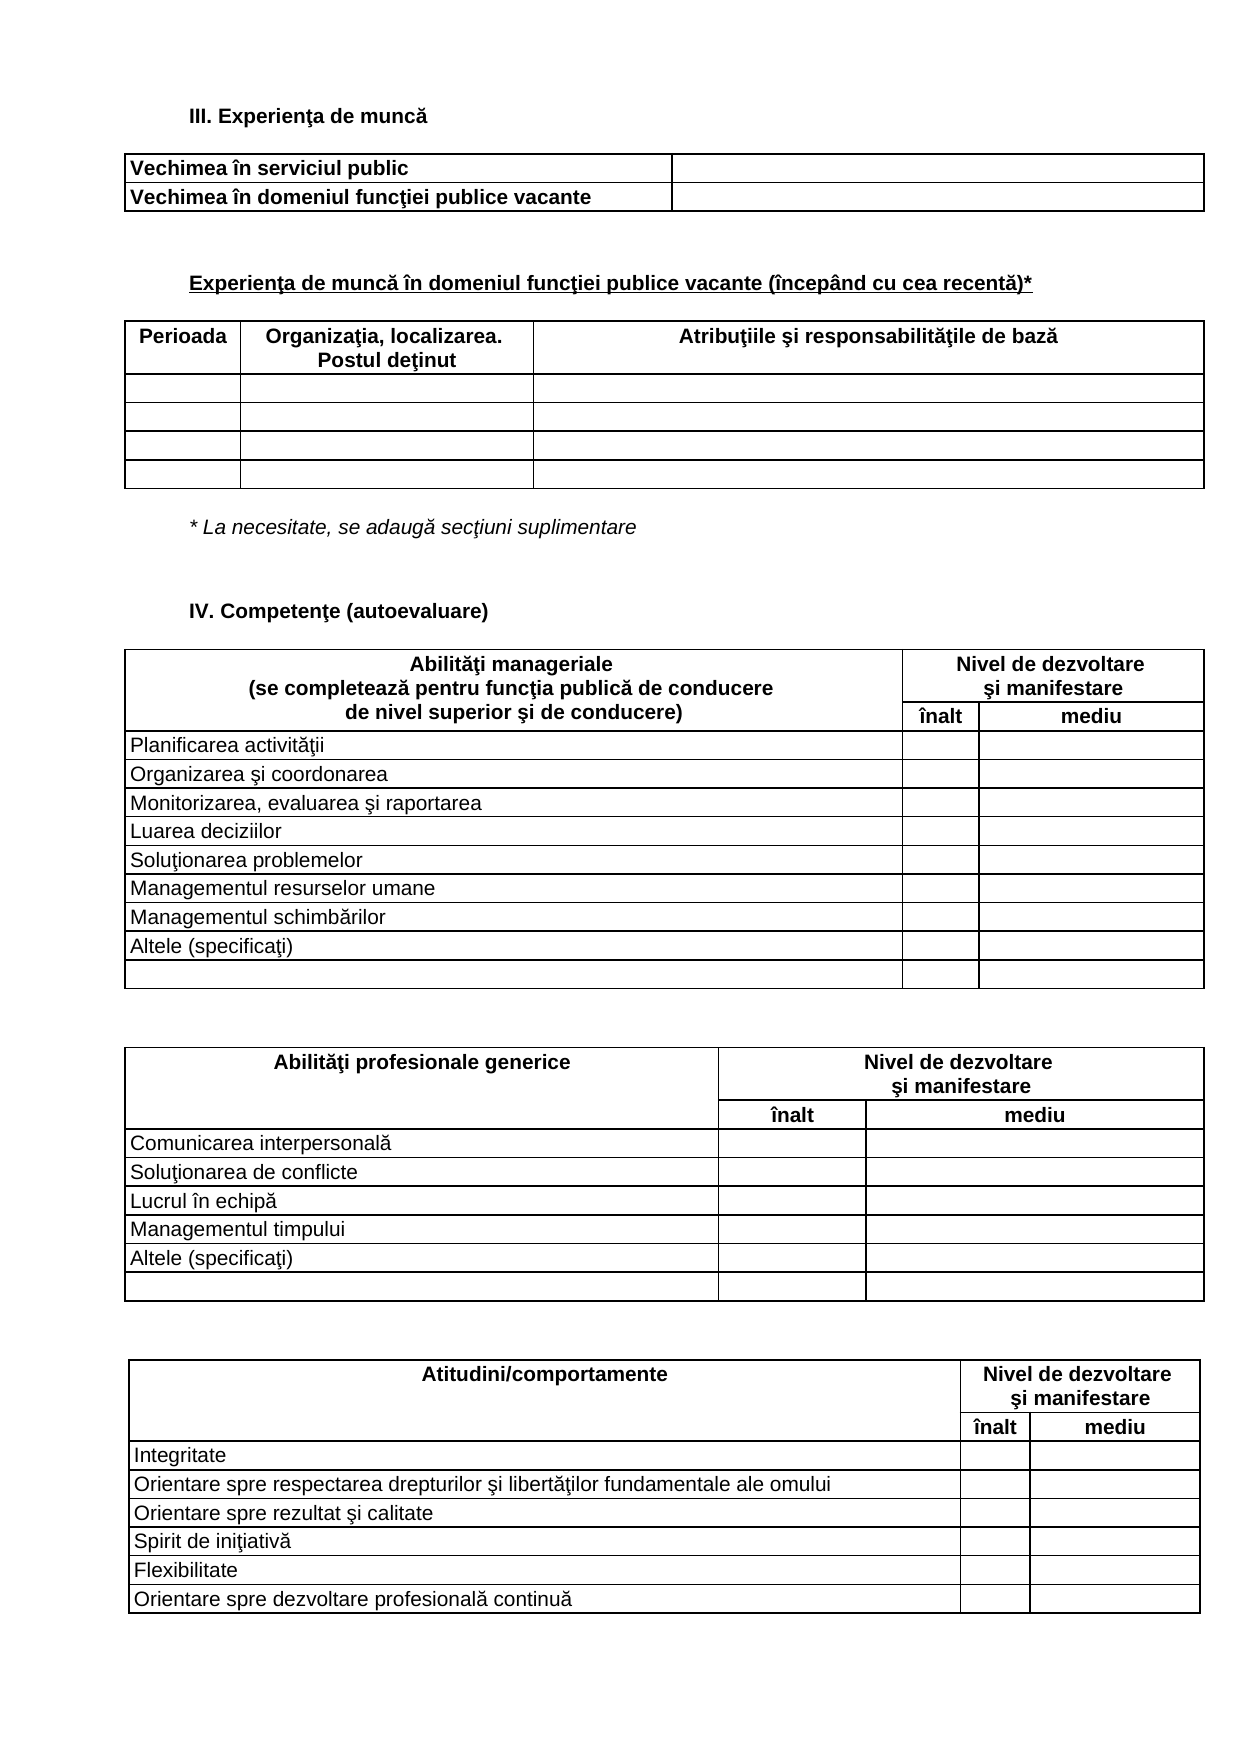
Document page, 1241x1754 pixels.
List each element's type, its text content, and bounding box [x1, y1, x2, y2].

table_cell [534, 432, 1203, 459]
table_cell [903, 760, 978, 787]
table_cell [980, 760, 1203, 787]
table_cell [241, 375, 533, 402]
table_cell [241, 432, 533, 459]
table_cell [980, 903, 1203, 930]
table_cell Monitorizarea, evaluarea şi raportarea [126, 789, 902, 816]
table_cell [126, 1273, 718, 1300]
table_cell [903, 932, 978, 959]
table_cell [961, 1471, 1029, 1497]
table_cell [980, 732, 1203, 758]
table_cell [126, 961, 902, 988]
table_cell Soluţionarea problemelor [126, 846, 902, 873]
table_cell Managementul schimbărilor [126, 903, 902, 930]
table_cell [1031, 1556, 1199, 1583]
table_cell [867, 1244, 1203, 1271]
table_header IV. Competenţe (autoevaluare) [125, 598, 1204, 649]
table_cell [1031, 1499, 1199, 1526]
table_cell Flexibilitate [130, 1556, 960, 1583]
table_cell * La necesitate, se adaugă secţiuni suplimentare [125, 489, 1204, 540]
table_cell [867, 1158, 1203, 1185]
table_cell [903, 817, 978, 844]
table_header Nivel de dezvoltare şi manifestare [961, 1361, 1199, 1412]
table_cell [534, 375, 1203, 402]
table_cell [534, 403, 1203, 430]
table_cell [961, 1528, 1029, 1555]
table_cell Vechimea în serviciul public [126, 155, 671, 182]
table_cell [961, 1499, 1029, 1526]
table_cell Planificarea activităţii [126, 732, 902, 758]
table_cell Orientare spre dezvoltare profesională continuă [130, 1585, 960, 1612]
table_cell [719, 1273, 865, 1300]
table_cell Abilităţi manageriale (se completează pentru funcţia publică de conducere de nivel superior şi de conducere) [126, 650, 902, 730]
table_cell [980, 789, 1203, 816]
table_cell [126, 403, 240, 430]
table_cell Organizarea şi coordonarea [126, 760, 902, 787]
table_cell Nivel de dezvoltare şi manifestare [903, 650, 1203, 701]
table_header Abilităţi profesionale generice [126, 1048, 718, 1128]
table_cell Soluţionarea de conflicte [126, 1158, 718, 1185]
table_cell [903, 961, 978, 988]
table_cell Managementul timpului [126, 1216, 718, 1243]
table_cell înalt [903, 703, 978, 730]
table_header Nivel de dezvoltare şi manifestare [719, 1048, 1203, 1099]
table_cell [673, 155, 1203, 182]
table_cell Atribuţiile şi responsabilităţile de bază [534, 322, 1203, 373]
table_cell Altele (specificaţi) [126, 932, 902, 959]
table_cell [867, 1273, 1203, 1300]
table_cell Vechimea în domeniul funcţiei publice vacante [126, 183, 671, 210]
table_cell [961, 1556, 1029, 1583]
table_cell [126, 375, 240, 402]
table_cell [980, 817, 1203, 844]
table_cell [903, 903, 978, 930]
table_cell [719, 1158, 865, 1185]
table_cell Spirit de iniţiativă [130, 1528, 960, 1555]
table_cell [126, 461, 240, 487]
table_cell [1031, 1442, 1199, 1469]
table_cell [1031, 1528, 1199, 1555]
table_cell [961, 1442, 1029, 1469]
table_cell [241, 461, 533, 487]
table_cell [867, 1187, 1203, 1214]
table_cell [903, 875, 978, 902]
table_header Atitudini/comportamente [130, 1361, 960, 1440]
table_cell [719, 1216, 865, 1243]
table_cell mediu [980, 703, 1203, 730]
table_cell [1031, 1585, 1199, 1612]
table_cell [903, 846, 978, 873]
table_cell [673, 183, 1203, 210]
table_cell Comunicarea interpersonală [126, 1130, 718, 1157]
table_cell înalt [961, 1413, 1029, 1440]
table_cell [903, 789, 978, 816]
table_cell [126, 432, 240, 459]
table_cell [534, 461, 1203, 487]
table_cell [980, 846, 1203, 873]
table_cell [980, 961, 1203, 988]
table_cell [719, 1187, 865, 1214]
table_cell [867, 1130, 1203, 1157]
table_cell Altele (specificaţi) [126, 1244, 718, 1271]
table_cell mediu [867, 1101, 1203, 1128]
table_cell [980, 875, 1203, 902]
table_header III. Experienţa de muncă [125, 102, 1204, 153]
table_cell Organizaţia, localizarea. Postul deţinut [241, 322, 533, 373]
table_cell [980, 932, 1203, 959]
table_header Experienţa de muncă în domeniul funcţiei publice vacante (începând cu cea recentă)* [125, 269, 1204, 320]
table_cell [719, 1130, 865, 1157]
table_cell înalt [719, 1101, 865, 1128]
table_cell [903, 732, 978, 758]
table_cell Luarea deciziilor [126, 817, 902, 844]
table_cell [719, 1244, 865, 1271]
table_cell [867, 1216, 1203, 1243]
table_cell Orientare spre rezultat şi calitate [130, 1499, 960, 1526]
table_cell Perioada [126, 322, 240, 373]
table_cell [1031, 1471, 1199, 1497]
table_cell Integritate [130, 1442, 960, 1469]
table_cell Lucrul în echipă [126, 1187, 718, 1214]
table_cell [241, 403, 533, 430]
table_cell Orientare spre respectarea drepturilor şi libertăţilor fundamentale ale omului [130, 1471, 960, 1497]
table_cell [961, 1585, 1029, 1612]
table_cell mediu [1031, 1413, 1199, 1440]
table_cell Managementul resurselor umane [126, 875, 902, 902]
